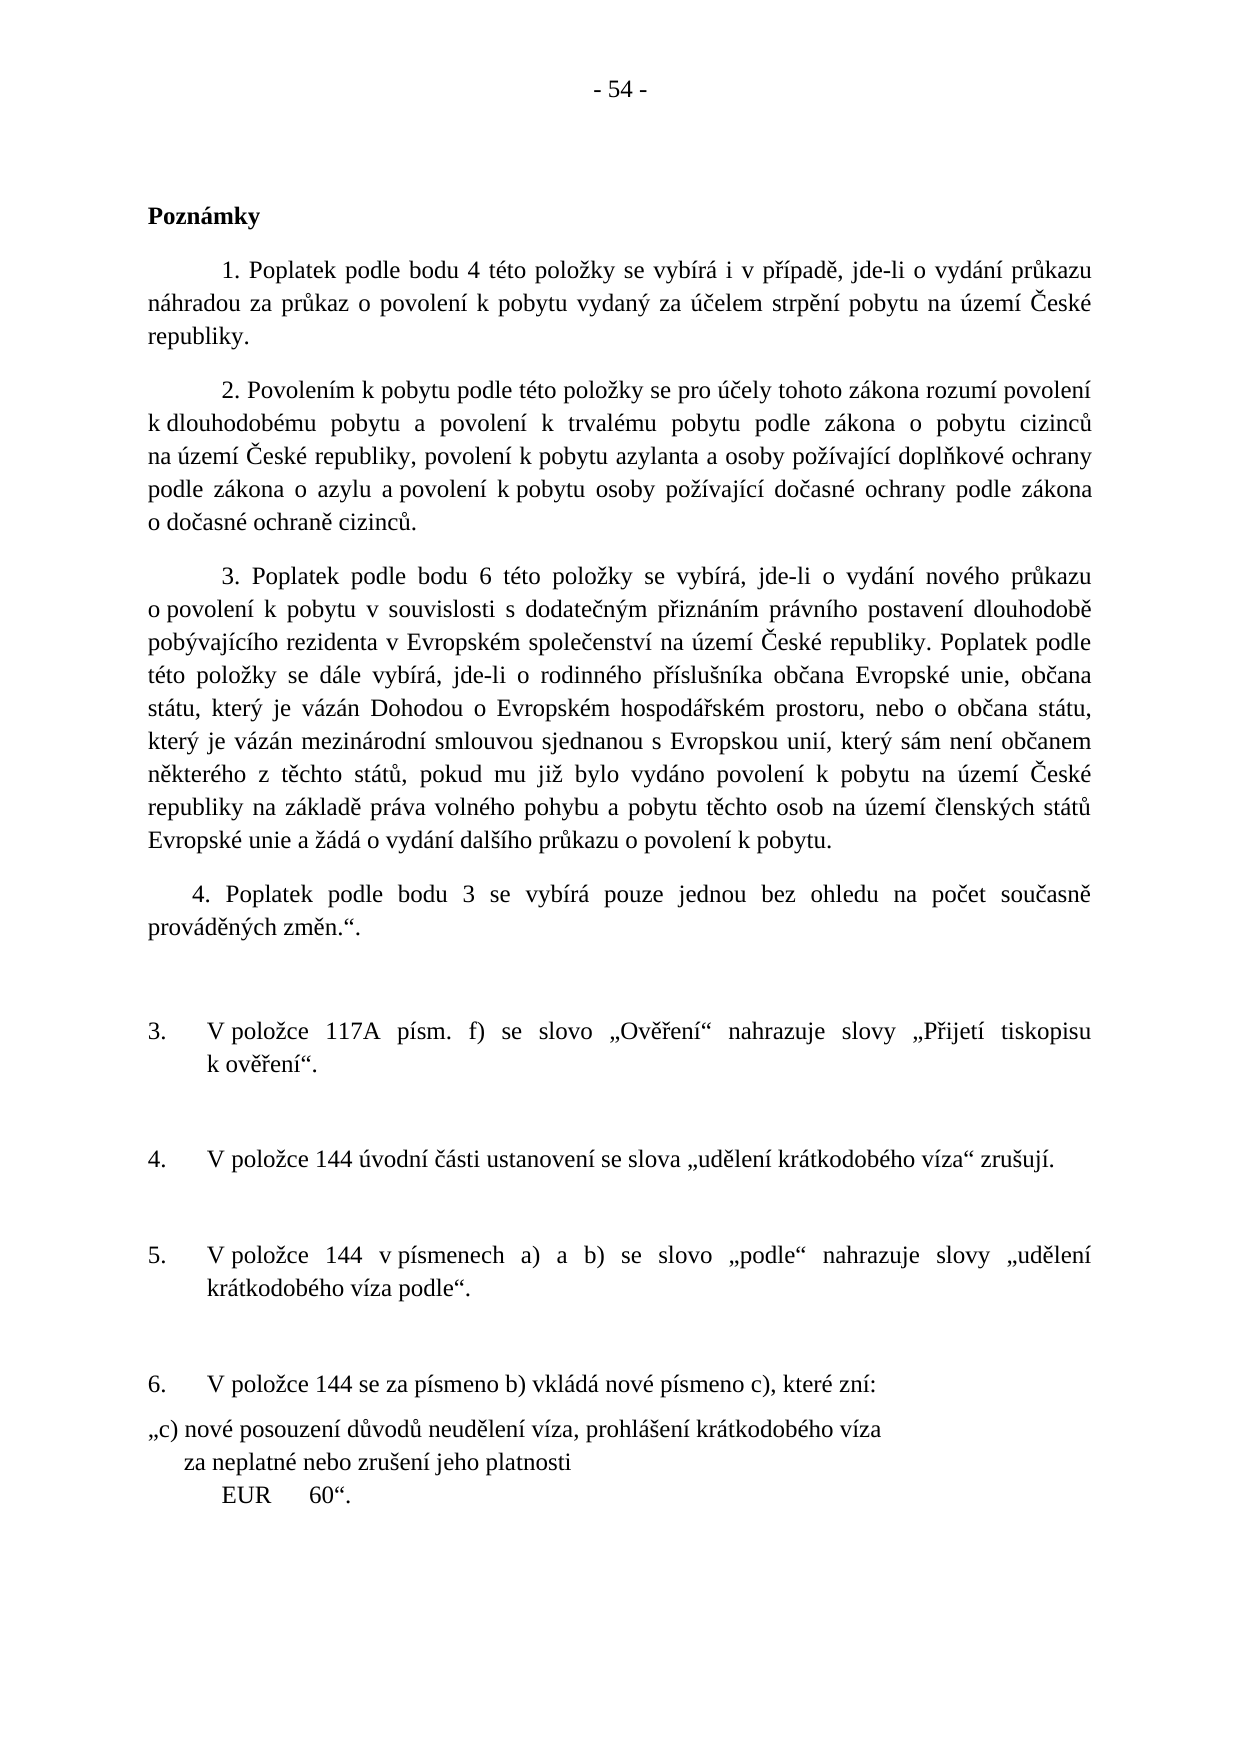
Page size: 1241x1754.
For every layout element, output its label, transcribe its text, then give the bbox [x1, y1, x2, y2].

text Poznámky [148, 201, 1093, 230]
text 4. Poplatek podle bodu 3 se vybírá pouze jednou bez ohledu na počet současně prováděných změn.“. [148, 879, 1093, 941]
text V položce 144 se za písmeno b) vkládá nové písmeno c), které zní: [148, 1369, 1093, 1397]
text V položce 144 v písmenech a) a b) se slovo „podle“ nahrazuje slovy „udělení krátkodobého víza podle“. [148, 1240, 1093, 1302]
text 2. Povolením k pobytu podle této položky se pro účely tohoto zákona rozumí povolení k dlouhodobému pobytu a povolení k trvalému pobytu podle zákona o pobytu cizinců na území České republiky, povolení k pobytu azylanta a osoby požívající doplňkové ochrany podle zákona o azylu a povolení k pobytu osoby požívající dočasné ochrany podle zákona o dočasné ochraně cizinců. [148, 375, 1093, 536]
list „c) nové posouzení důvodů neudělení víza, prohlášení krátkodobého víza za neplatné nebo zrušení jeho platnosti EUR 60“. [148, 1414, 1093, 1509]
text V položce 117A písm. f) se slovo „Ověření“ nahrazuje slovy „Přijetí tiskopisu k ověření“. [148, 1016, 1093, 1078]
text 1. Poplatek podle bodu 4 této položky se vybírá i v případě, jde-li o vydání průkazu náhradou za průkaz o povolení k pobytu vydaný za účelem strpění pobytu na území České republiky. [148, 255, 1093, 350]
text V položce 144 úvodní části ustanovení se slova „udělení krátkodobého víza“ zrušují. [148, 1144, 1093, 1173]
text 3. Poplatek podle bodu 6 této položky se vybírá, jde-li o vydání nového průkazu o povolení k pobytu v souvislosti s dodatečným přiznáním právního postavení dlouhodobě pobývajícího rezidenta v Evropském společenství na území České republiky. Poplatek podle této položky se dále vybírá, jde-li o rodinného příslušníka občana Evropské unie, občana státu, který je vázán Dohodou o Evropském hospodářském prostoru, nebo o občana státu, který je vázán mezinárodní smlouvou sjednanou s Evropskou unií, který sám není občanem některého z těchto států, pokud mu již bylo vydáno povolení k pobytu na území České republiky na základě práva volného pohybu a pobytu těchto osob na území členských států Evropské unie a žádá o vydání dalšího průkazu o povolení k pobytu. [148, 561, 1093, 854]
